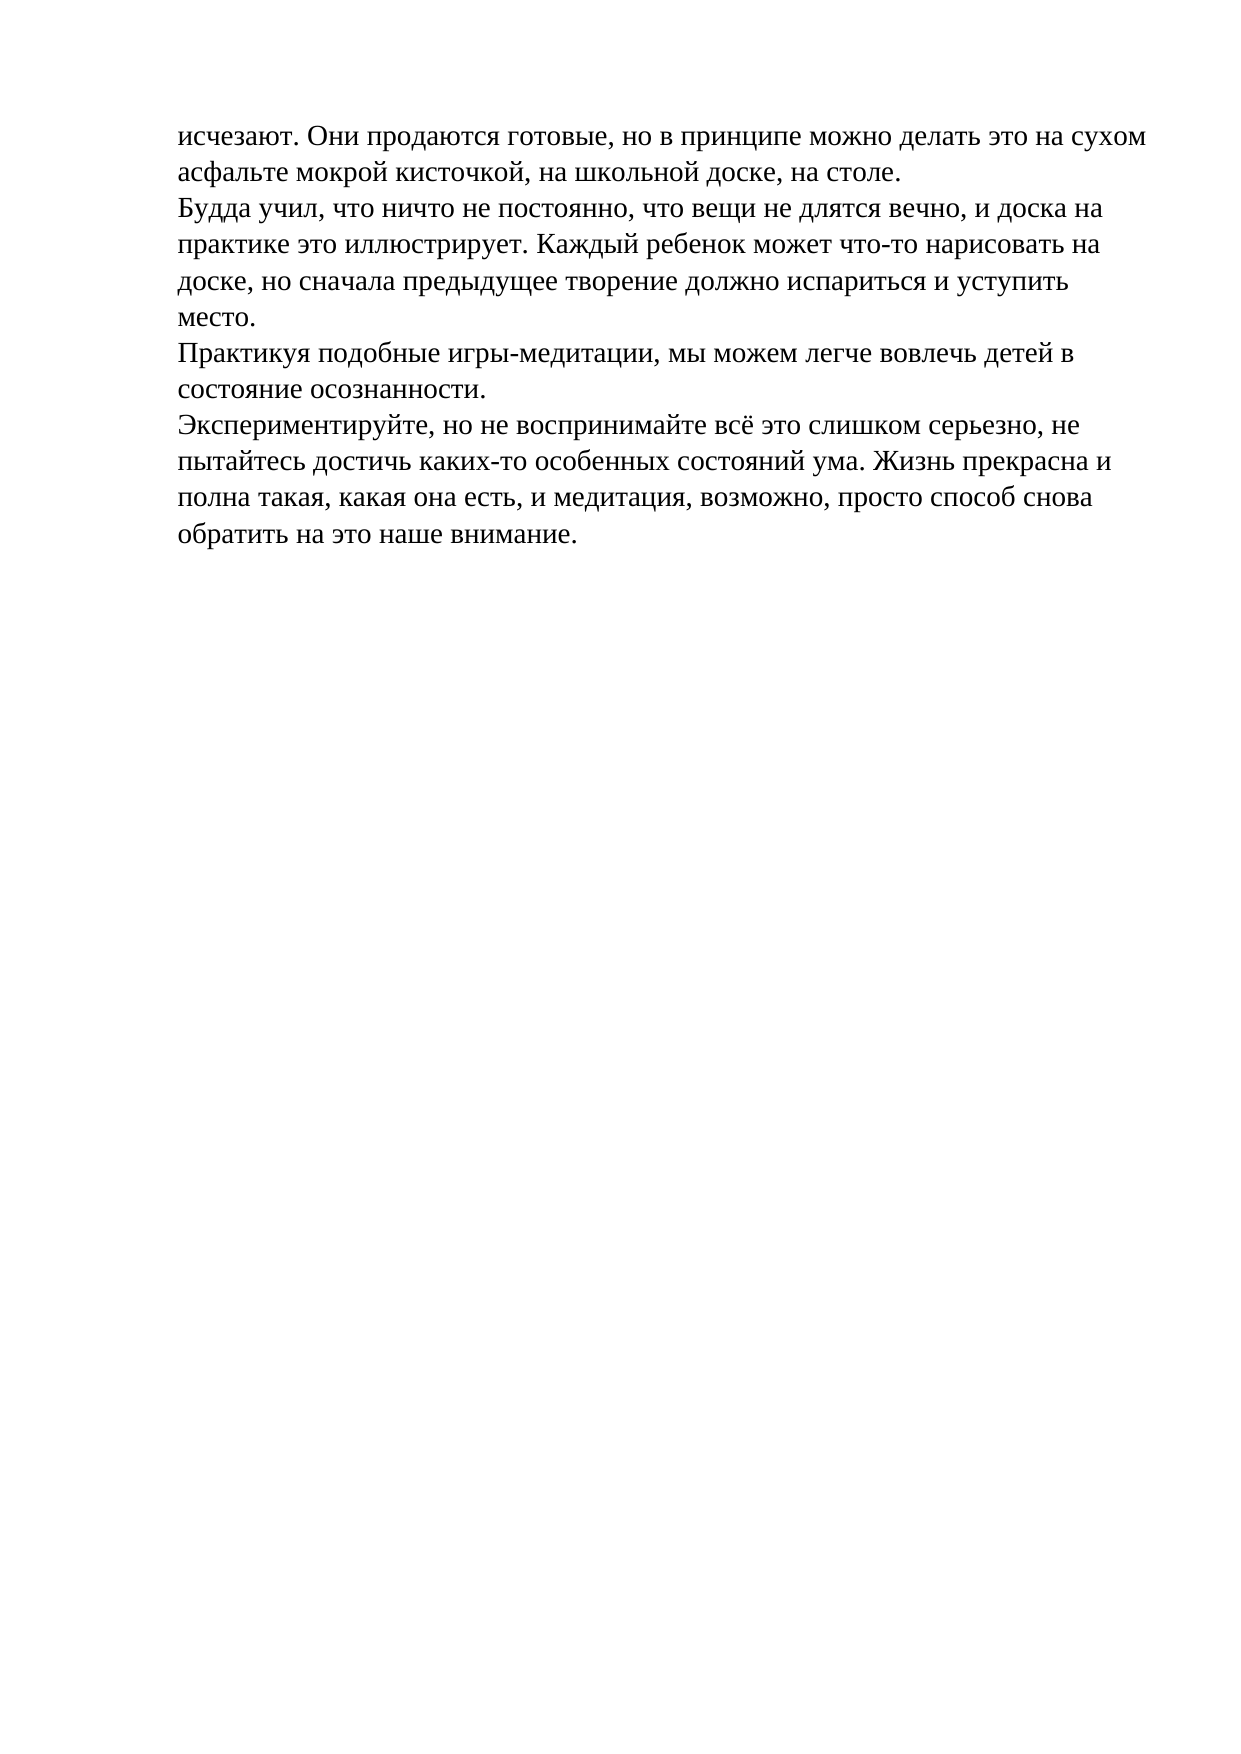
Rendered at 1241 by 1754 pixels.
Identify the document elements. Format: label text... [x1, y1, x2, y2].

text Практикуя подобные игры-медитации, мы можем легче вовлечь детей в состояние осознанности. [177, 335, 1152, 405]
text Экспериментируйте, но не воспринимайте всё это слишком серьезно, не пытайтесь достичь каких-то особенных состояний ума. Жизнь прекрасна и полна такая, какая она есть, и медитация, возможно, просто способ снова обратить на это наше внимание. [177, 407, 1152, 549]
text Будда учил, что ничто не постоянно, что вещи не длятся вечно, и доска на практике это иллюстрирует. Каждый ребенок может что-то нарисовать на доске, но сначала предыдущее творение должно испариться и уступить место. [177, 190, 1152, 332]
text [177, 118, 1152, 188]
